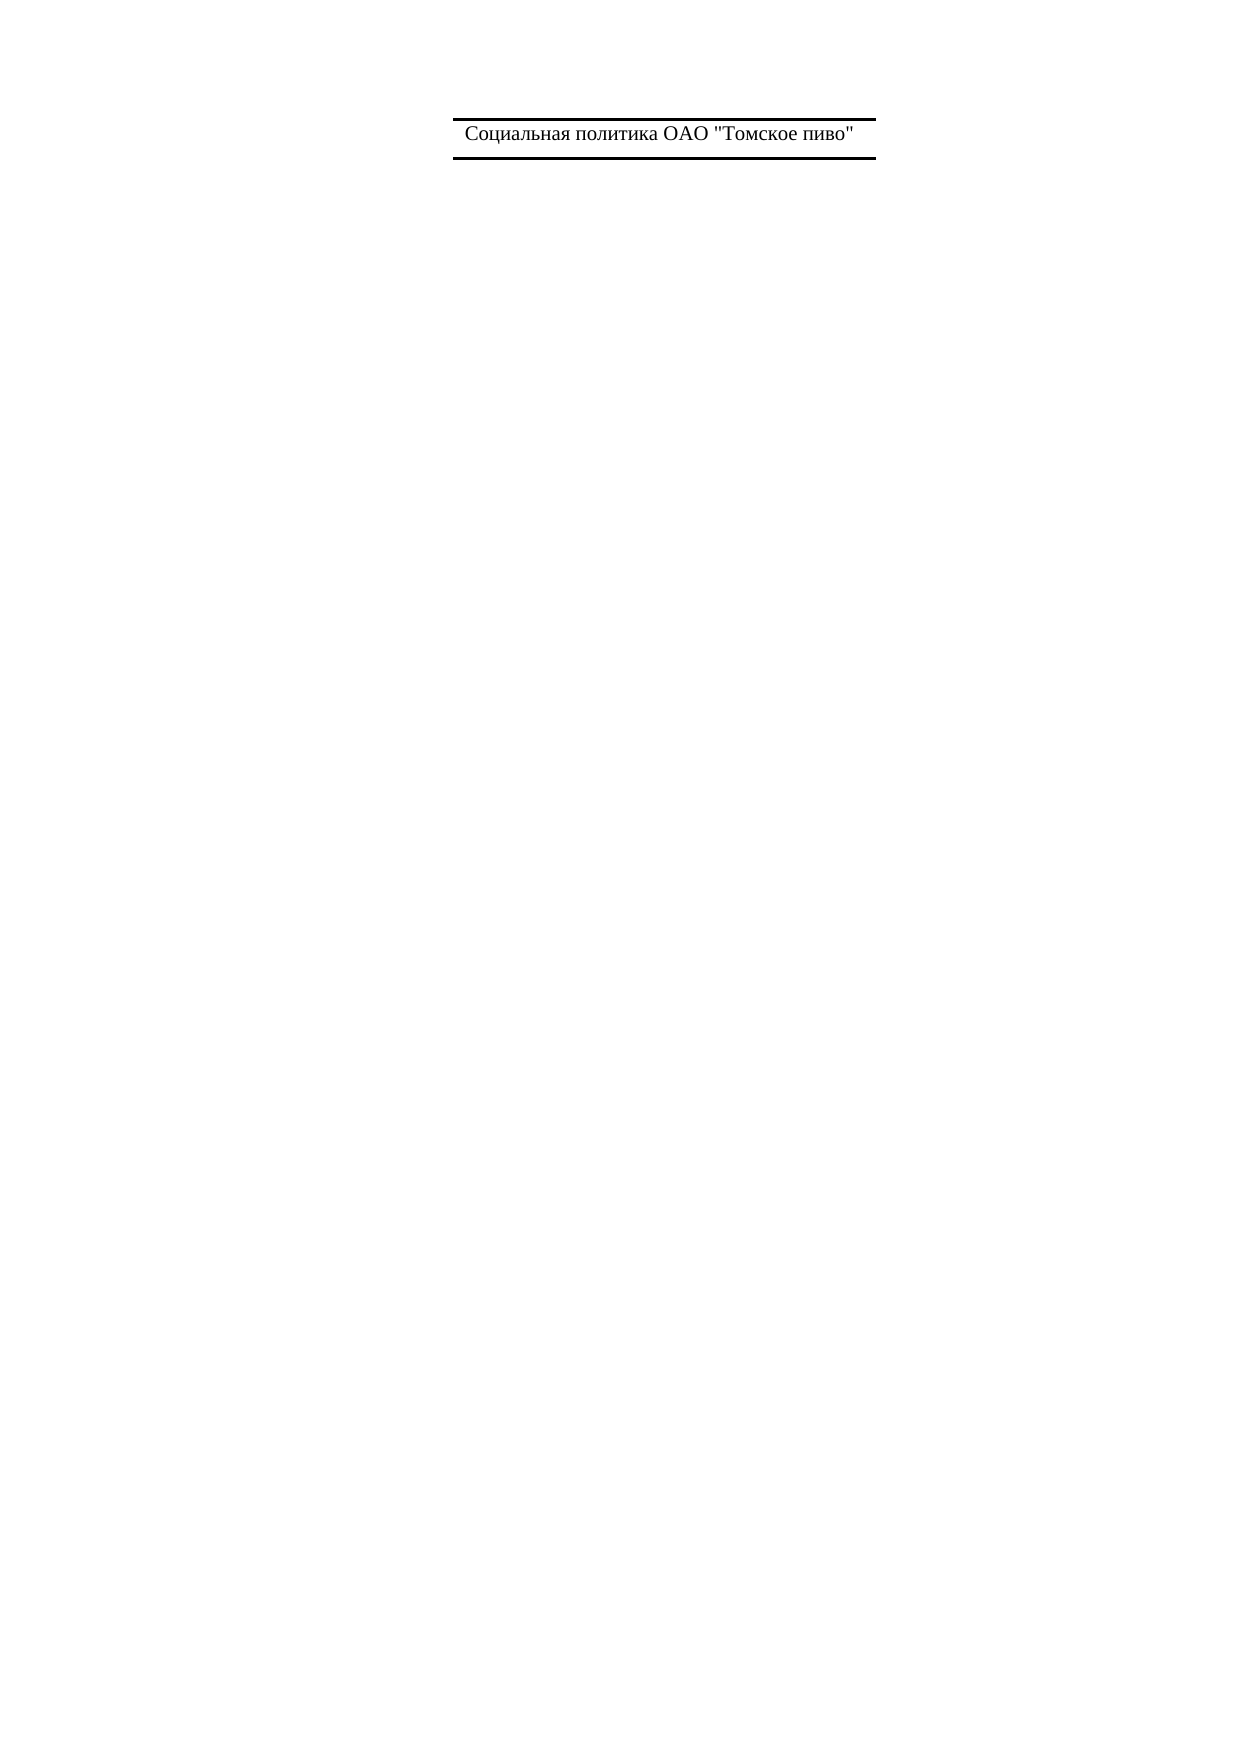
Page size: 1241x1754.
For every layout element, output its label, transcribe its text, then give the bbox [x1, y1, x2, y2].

table_header Социальная политика ОАО "Томское пиво" [453, 121, 876, 157]
